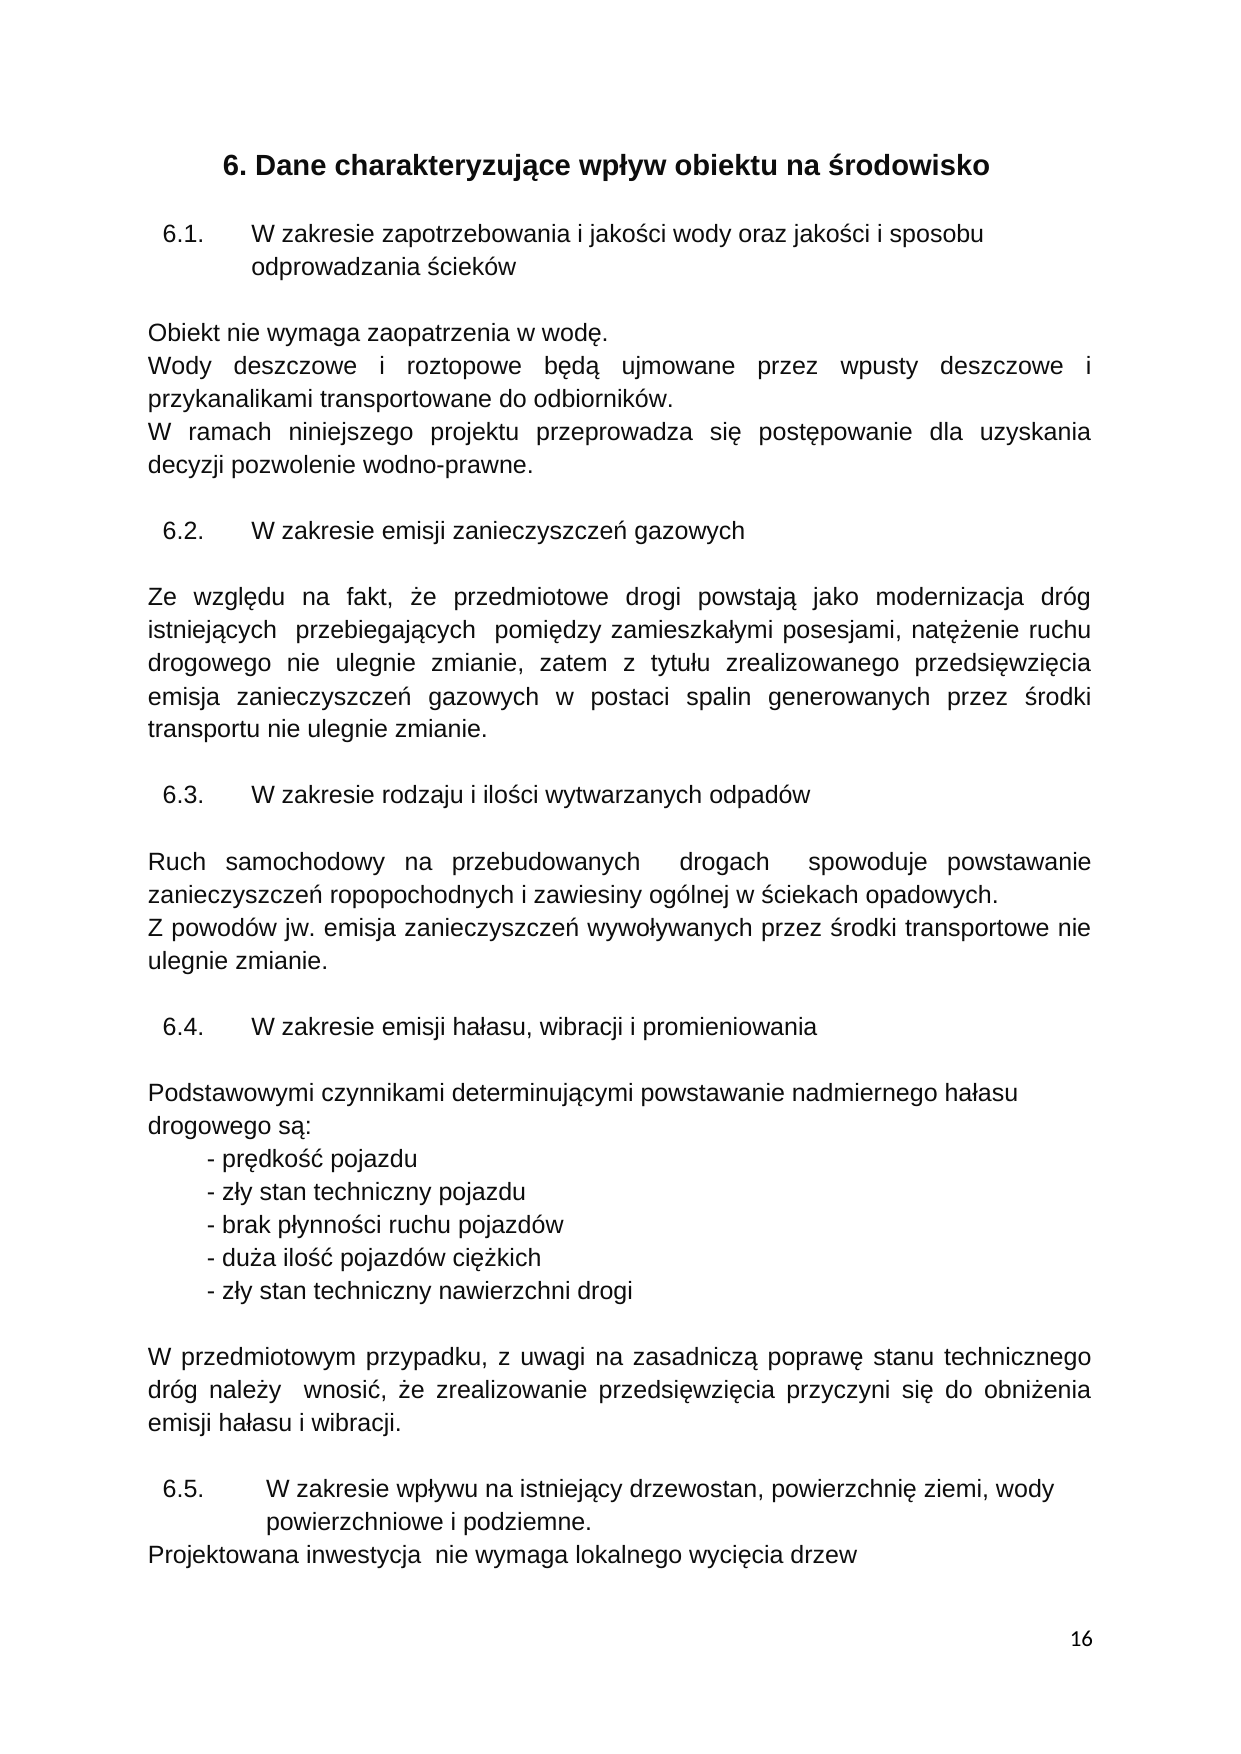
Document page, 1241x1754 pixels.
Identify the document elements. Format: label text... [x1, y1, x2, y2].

list W zakresie rodzaju i ilości wytwarzanych odpadów [162, 781, 1093, 809]
list W zakresie zapotrzebowania i jakości wody oraz jakości i sposobu odprowadzania ścieków [162, 219, 1093, 281]
text Wody deszczowe i roztopowe będą ujmowane przez wpusty deszczowe i przykanalikami transportowane do odbiorników. [148, 351, 1093, 413]
list W zakresie wpływu na istniejący drzewostan, powierzchnię ziemi, wody powierzchniowe i podziemne. [162, 1474, 1093, 1536]
list W zakresie emisji zanieczyszczeń gazowych [162, 516, 1093, 545]
text Obiekt nie wymaga zaopatrzenia w wodę. [148, 318, 1093, 347]
text Podstawowymi czynnikami determinującymi powstawanie nadmiernego hałasu [148, 1078, 1093, 1106]
text Ze względu na fakt, że przedmiotowe drogi powstają jako modernizacja dróg istniejących przebiegających pomiędzy zamieszkałymi posesjami, natężenie ruchu drogowego nie ulegnie zmianie, zatem z tytułu zrealizowanego przedsięwzięcia emisja zanieczyszczeń gazowych w postaci spalin generowanych przez środki transportu nie ulegnie zmianie. [148, 582, 1093, 743]
text W przedmiotowym przypadku, z uwagi na zasadniczą poprawę stanu technicznego dróg należy wnosić, że zrealizowanie przedsięwzięcia przyczyni się do obniżenia emisji hałasu i wibracji. [148, 1342, 1093, 1437]
text 6. Dane charakteryzujące wpływ obiektu na środowisko [223, 148, 1093, 181]
text drogowego są: - prędkość pojazdu - zły stan techniczny pojazdu - brak płynności ruchu pojazdów - duża ilość pojazdów ciężkich - zły stan techniczny nawierzchni drogi [148, 1111, 1093, 1304]
text W ramach niniejszego projektu przeprowadza się postępowanie dla uzyskania decyzji pozwolenie wodno-prawne. [148, 417, 1093, 479]
text Z powodów jw. emisja zanieczyszczeń wywoływanych przez środki transportowe nie ulegnie zmianie. [148, 913, 1093, 974]
text Projektowana inwestycja nie wymaga lokalnego wycięcia drzew [148, 1540, 1093, 1569]
text Ruch samochodowy na przebudowanych drogach spowoduje powstawanie zanieczyszczeń ropopochodnych i zawiesiny ogólnej w ściekach opadowych. [148, 847, 1093, 908]
list W zakresie emisji hałasu, wibracji i promieniowania [162, 1012, 1093, 1040]
